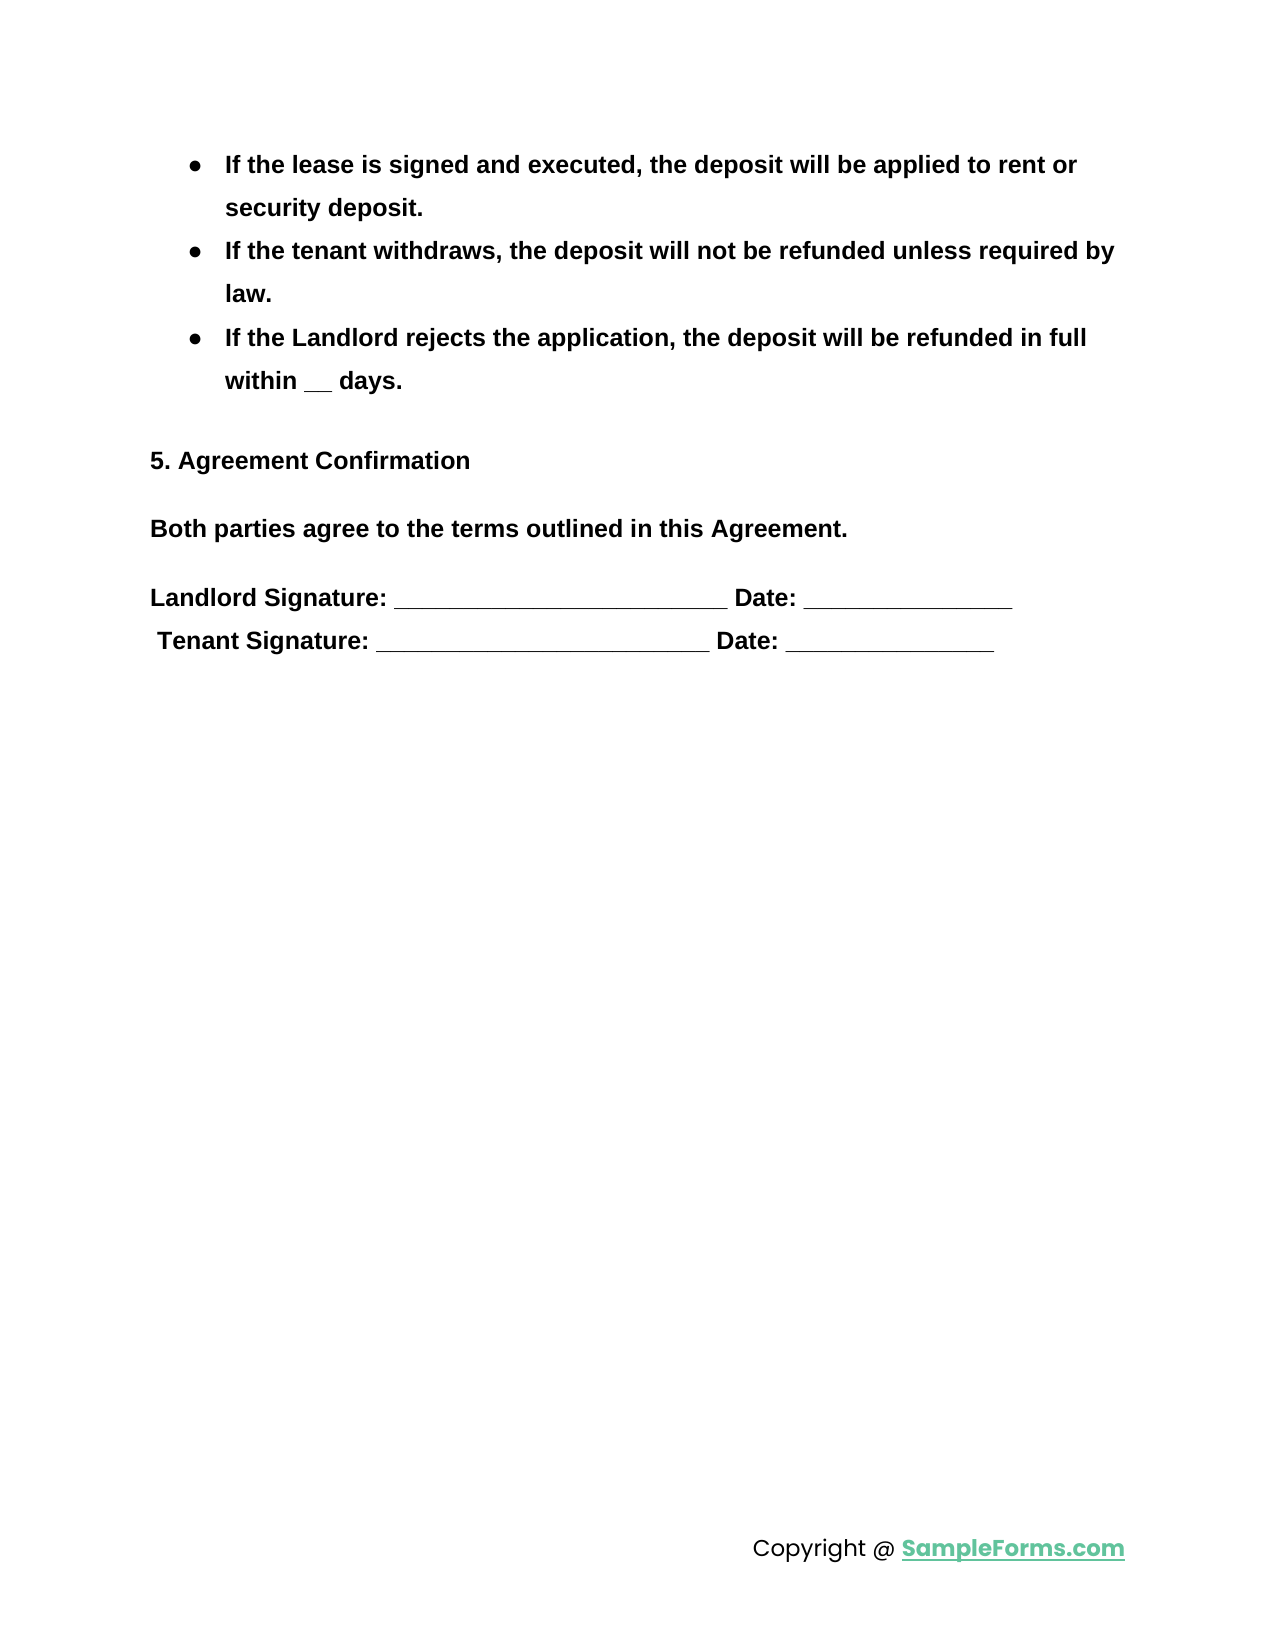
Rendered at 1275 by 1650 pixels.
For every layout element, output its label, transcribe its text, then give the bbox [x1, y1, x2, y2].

list If the Landlord rejects the application, the deposit will be refunded in full within __ days. [187, 322, 1125, 394]
text Landlord Signature: ________________________ Date: _______________ Tenant Signature: ________________________ Date: _______________ [150, 582, 1125, 654]
subtitle 5. Agreement Confirmation [150, 446, 1125, 475]
list If the tenant withdraws, the deposit will not be refunded unless required by law. [187, 236, 1125, 308]
text Both parties agree to the terms outlined in this Agreement. [150, 514, 1125, 543]
list If the lease is signed and executed, the deposit will be applied to rent or security deposit. [187, 150, 1125, 222]
